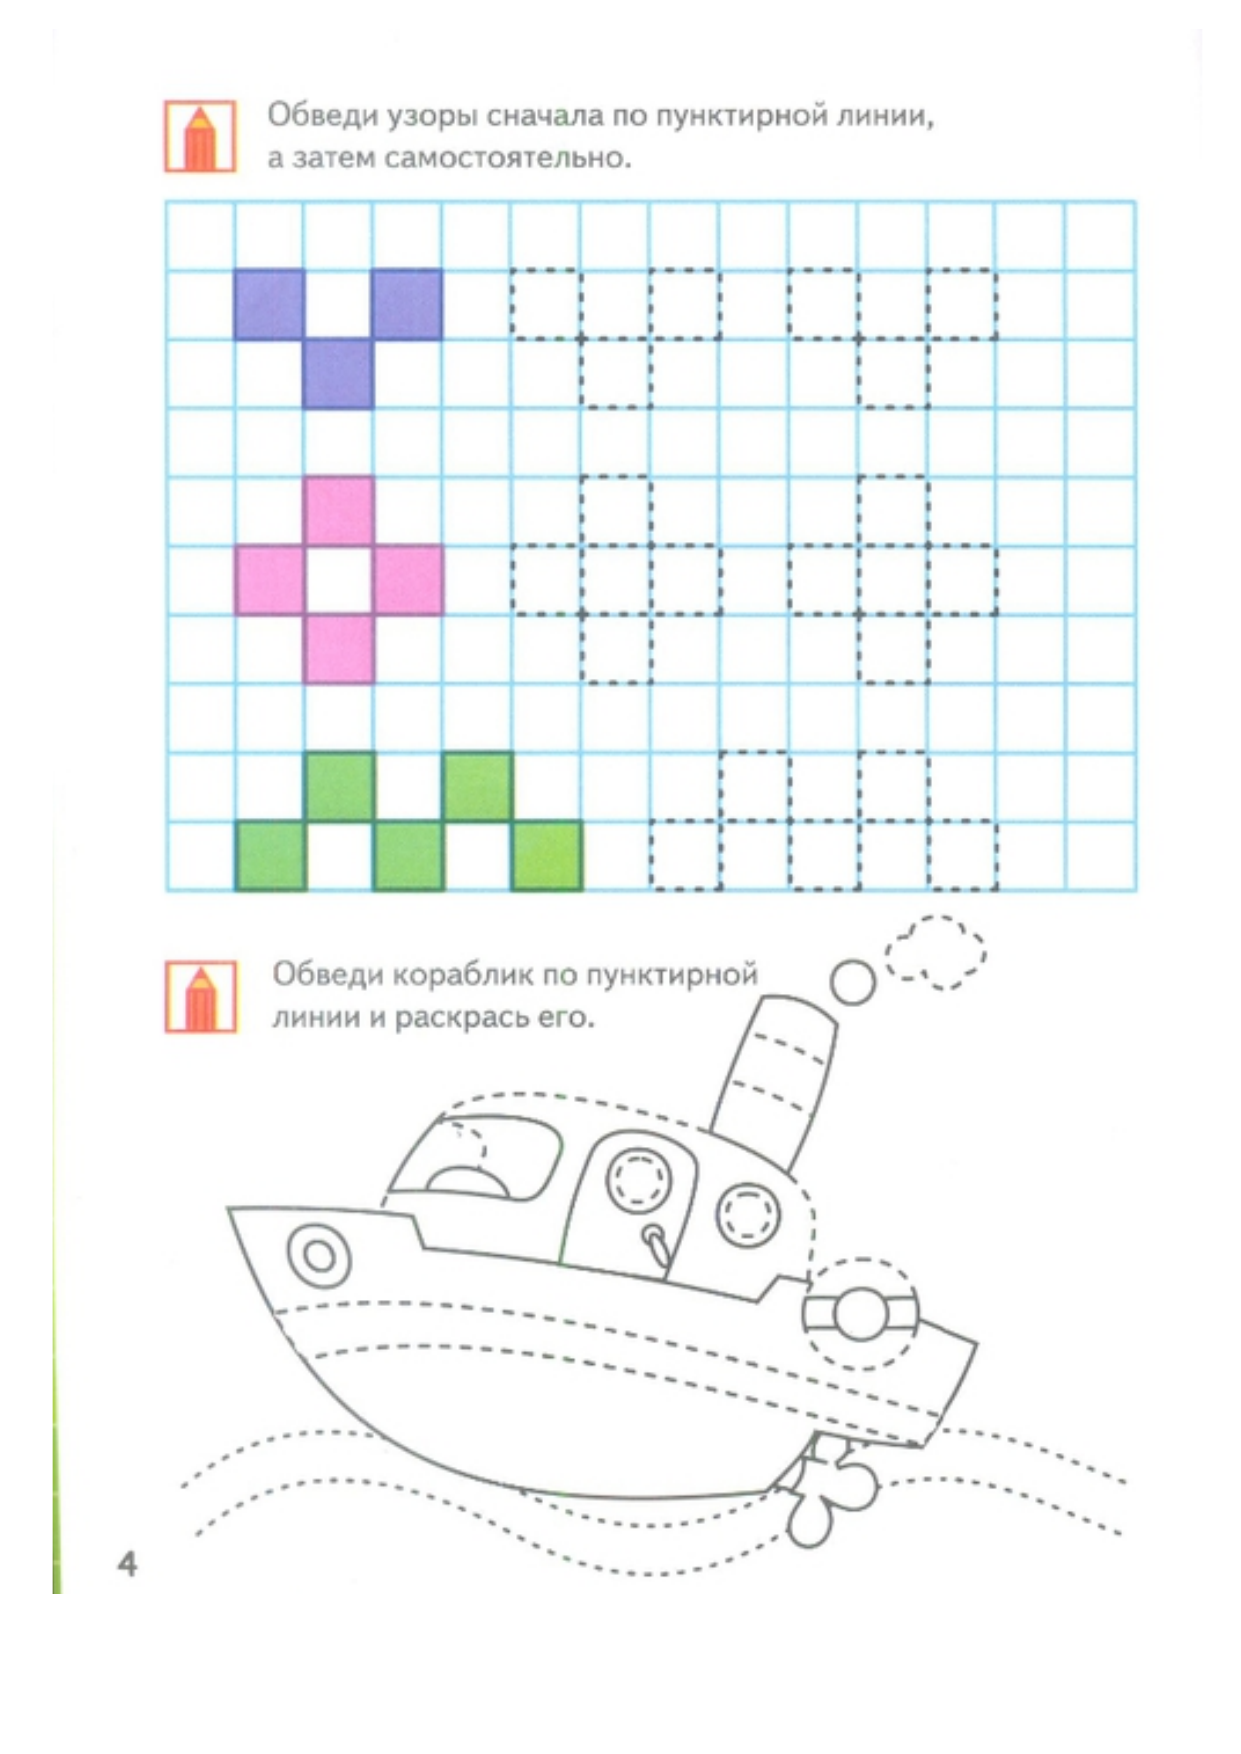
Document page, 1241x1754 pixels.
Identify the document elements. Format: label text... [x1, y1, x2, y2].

picture [52, 29, 1203, 1594]
